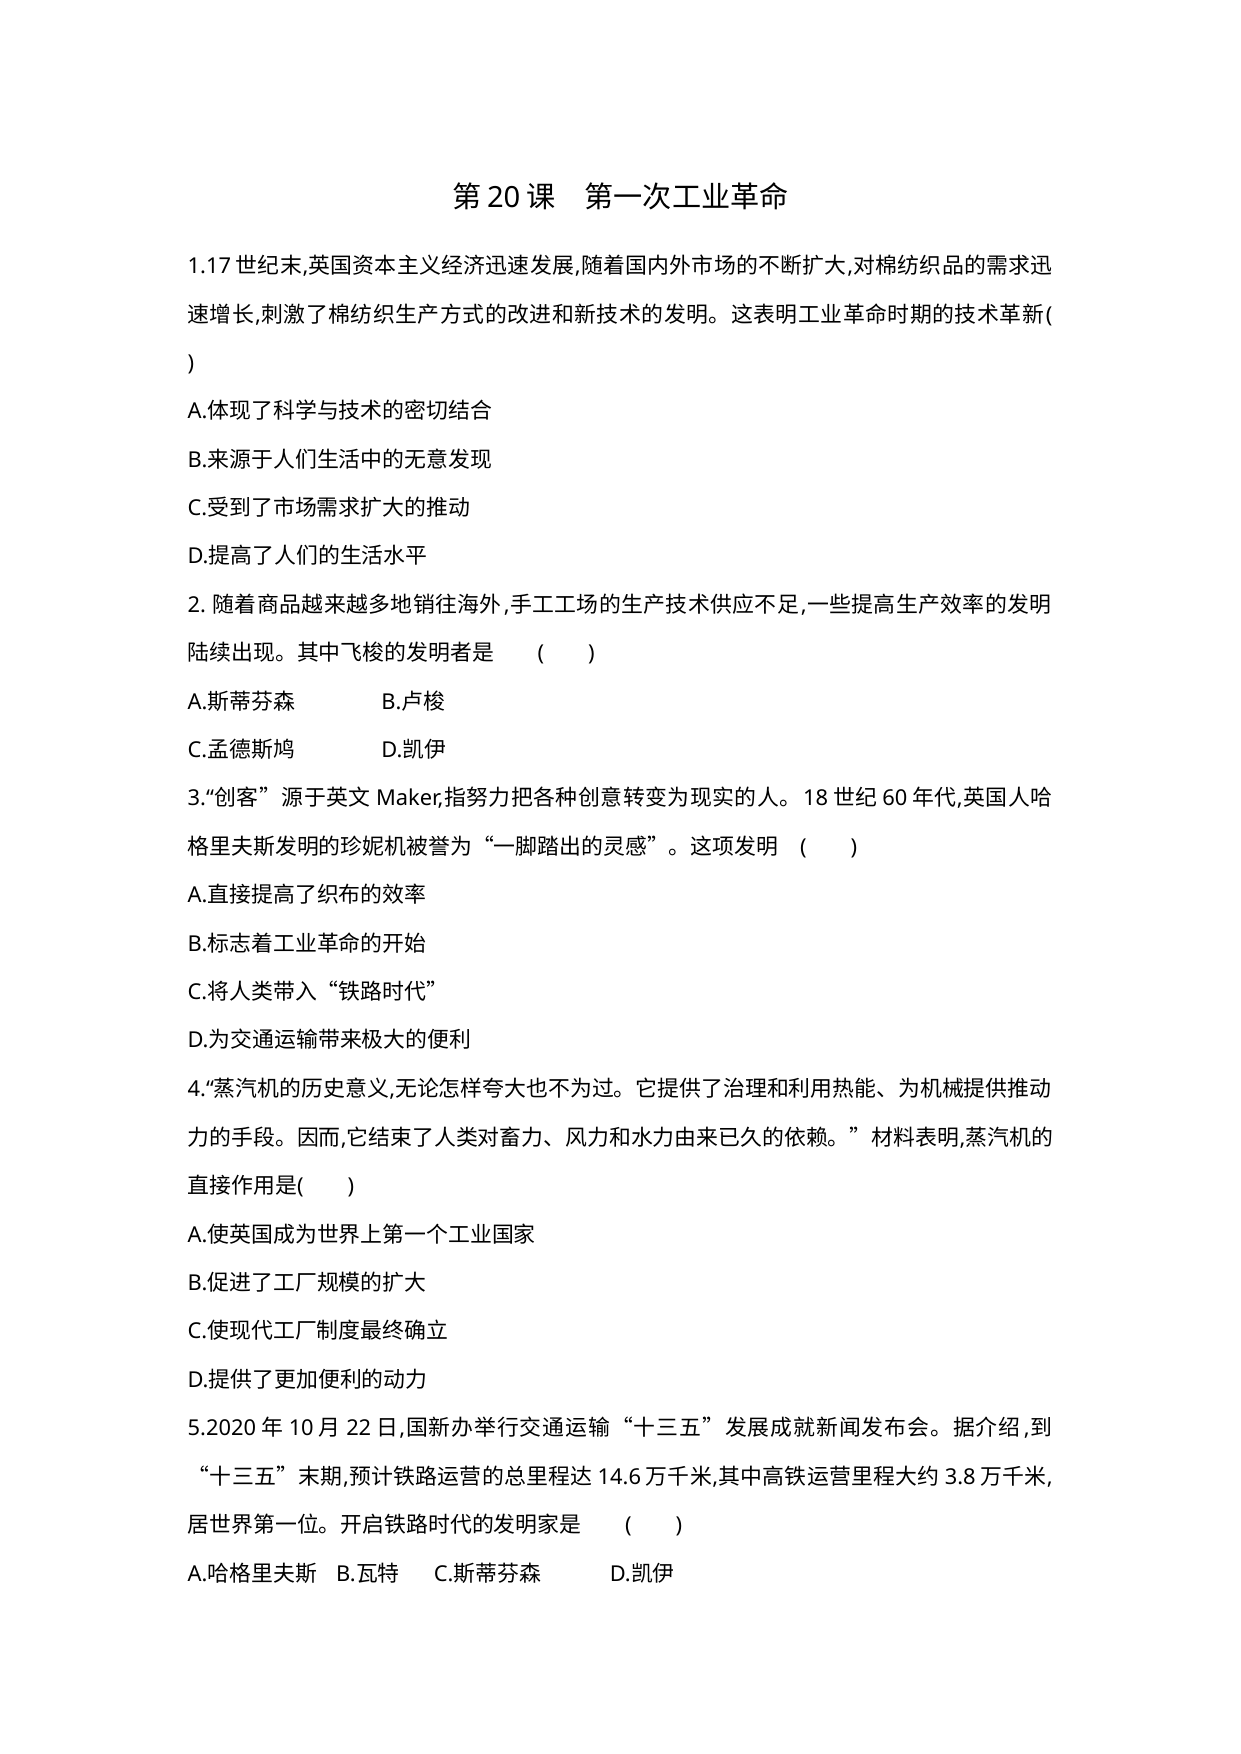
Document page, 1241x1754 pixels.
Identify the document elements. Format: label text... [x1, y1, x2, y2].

text B.来源于人们生活中的无意发现 [187, 441, 1053, 474]
text A.直接提高了织布的效率 [187, 877, 1053, 910]
text B.促进了工厂规模的扩大 [187, 1265, 1053, 1297]
text 4.“蒸汽机的历史意义,无论怎样夸大也不为过。它提供了治理和利用热能、为机械提供推动力的手段。因而,它结束了人类对畜力、风力和水力由来已久的依赖。”材料表明,蒸汽机的直接作用是( ) [187, 1071, 1053, 1201]
text B.标志着工业革命的开始 [187, 926, 1053, 958]
text 第20课 第一次工业革命 [187, 162, 1053, 227]
text D.提高了人们的生活水平 [187, 538, 1053, 571]
text 1.17世纪末,英国资本主义经济迅速发展,随着国内外市场的不断扩大,对棉纺织品的需求迅速增长,刺激了棉纺织生产方式的改进和新技术的发明。这表明工业革命时期的技术革新( ) [187, 248, 1053, 378]
text 2. 随着商品越来越多地销往海外,手工工场的生产技术供应不足,一些提高生产效率的发明陆续出现。其中飞梭的发明者是 ( ) [187, 586, 1053, 668]
text A.哈格里夫斯 B.瓦特 C.斯蒂芬森 D.凯伊 [187, 1556, 1053, 1588]
text A.体现了科学与技术的密切结合 [187, 393, 1053, 426]
text C.使现代工厂制度最终确立 [187, 1313, 1053, 1346]
text C.受到了市场需求扩大的推动 [187, 490, 1053, 522]
text C.将人类带入“铁路时代” [187, 974, 1053, 1006]
text A.斯蒂芬森 B.卢梭 [187, 683, 1053, 716]
text 5.2020年10月22日,国新办举行交通运输“十三五”发展成就新闻发布会。据介绍,到“十三五”末期,预计铁路运营的总里程达14.6万千米,其中高铁运营里程大约3.8万千米,居世界第一位。开启铁路时代的发明家是 ( ) [187, 1410, 1053, 1540]
text 3.“创客”源于英文Maker,指努力把各种创意转变为现实的人。18世纪60年代,英国人哈格里夫斯发明的珍妮机被誉为“一脚踏出的灵感”。这项发明 ( ) [187, 780, 1053, 861]
text D.为交通运输带来极大的便利 [187, 1022, 1053, 1055]
text C.孟德斯鸠 D.凯伊 [187, 732, 1053, 764]
text D.提供了更加便利的动力 [187, 1361, 1053, 1394]
text A.使英国成为世界上第一个工业国家 [187, 1216, 1053, 1249]
